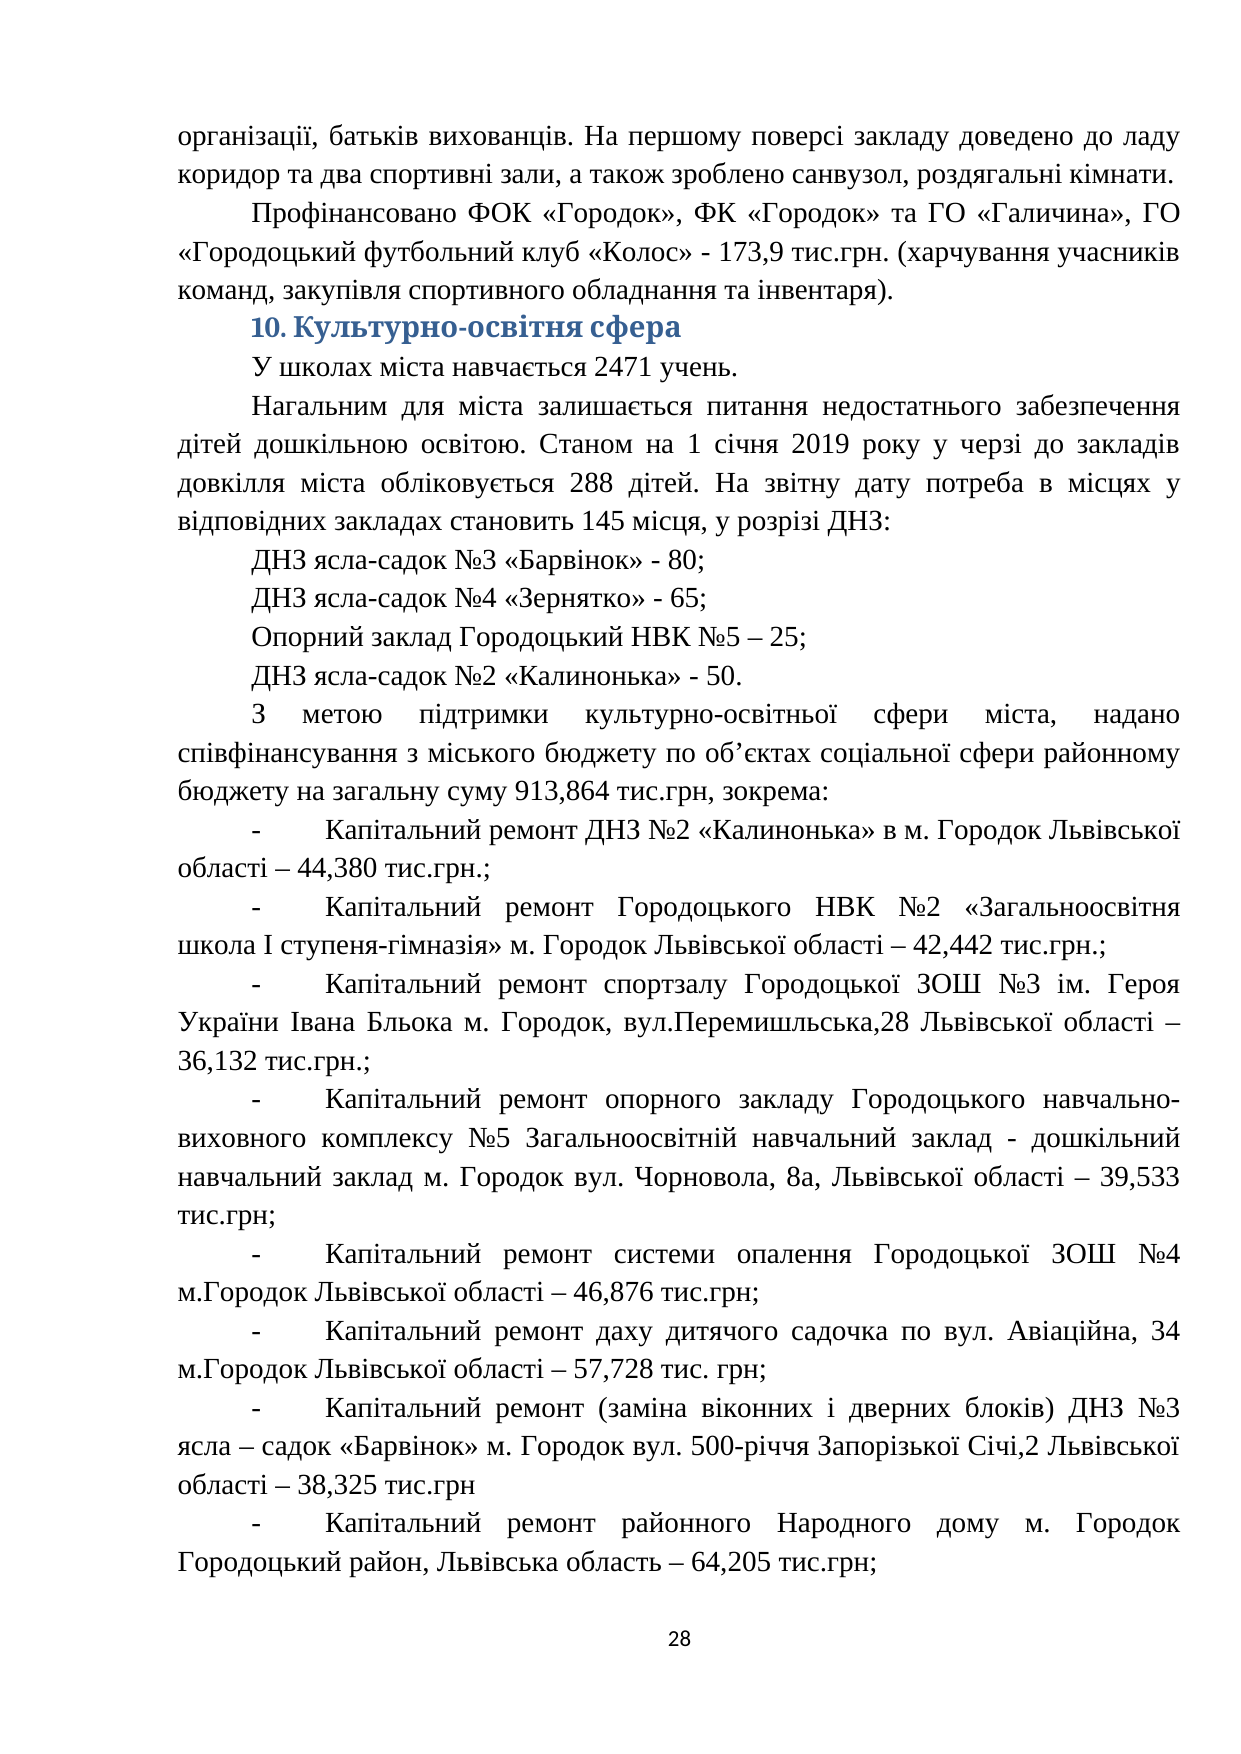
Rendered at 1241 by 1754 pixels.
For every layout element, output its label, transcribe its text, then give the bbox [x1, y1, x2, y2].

text З метою підтримки культурно-освітньої сфери міста, надано співфінансування з міського бюджету по об’єктах соціальної сфери районному бюджету на загальну суму 913,864 тис.грн, зокрема: [177, 696, 1181, 807]
text У школах міста навчається 2471 учень. [177, 349, 1181, 383]
text - Капітальний ремонт Городоцького НВК №2 «Загальноосвітня школа І ступеня-гімназія» м. Городок Львівської області – 42,442 тис.грн.; [177, 889, 1181, 961]
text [177, 118, 1181, 190]
text - Капітальний ремонт (заміна віконних і дверних блоків) ДНЗ №3 ясла – садок «Барвінок» м. Городок вул. 500-річчя Запорізької Січі,2 Львівської області – 38,325 тис.грн [177, 1390, 1181, 1501]
text Нагальним для міста залишається питання недостатнього забезпечення дітей дошкільною освітою. Станом на 1 січня 2019 року у черзі до закладів довкілля міста обліковується 288 дітей. На звітну дату потреба в місцях у відповідних закладах становить 145 місця, у розрізі ДНЗ: [177, 388, 1181, 537]
text - Капітальний ремонт спортзалу Городоцької ЗОШ №3 ім. Героя України Івана Бльока м. Городок, вул.Перемишльська,28 Львівської області – 36,132 тис.грн.; [177, 966, 1181, 1077]
text ДНЗ ясла-садок №2 «Калинонька» - 50. [177, 658, 1181, 691]
text - Капітальний ремонт районного Народного дому м. Городок Городоцький район, Львівська область – 64,205 тис.грн; [177, 1506, 1181, 1578]
text - Капітальний ремонт системи опалення Городоцької ЗОШ №4 м.Городок Львівської області – 46,876 тис.грн; [177, 1236, 1181, 1308]
text Опорний заклад Городоцький НВК №5 – 25; [177, 619, 1181, 653]
subtitle 10. Культурно-освітня сфера [177, 311, 1181, 344]
text Профінансовано ФОК «Городок», ФК «Городок» та ГО «Галичина», ГО «Городоцький футбольний клуб «Колос» - 173,9 тис.грн. (харчування учасників команд, закупівля спортивного обладнання та інвентаря). [177, 195, 1181, 306]
text ДНЗ ясла-садок №3 «Барвінок» - 80; [177, 542, 1181, 576]
text - Капітальний ремонт даху дитячого садочка по вул. Авіаційна, 34 м.Городок Львівської області – 57,728 тис. грн; [177, 1313, 1181, 1385]
text ДНЗ ясла-садок №4 «Зернятко» - 65; [177, 581, 1181, 614]
text - Капітальний ремонт опорного закладу Городоцького навчально-виховного комплексу №5 Загальноосвітній навчальний заклад - дошкільний навчальний заклад м. Городок вул. Чорновола, 8а, Львівської області – 39,533 тис.грн; [177, 1082, 1181, 1231]
text - Капітальний ремонт ДНЗ №2 «Калинонька» в м. Городок Львівської області – 44,380 тис.грн.; [177, 812, 1181, 884]
